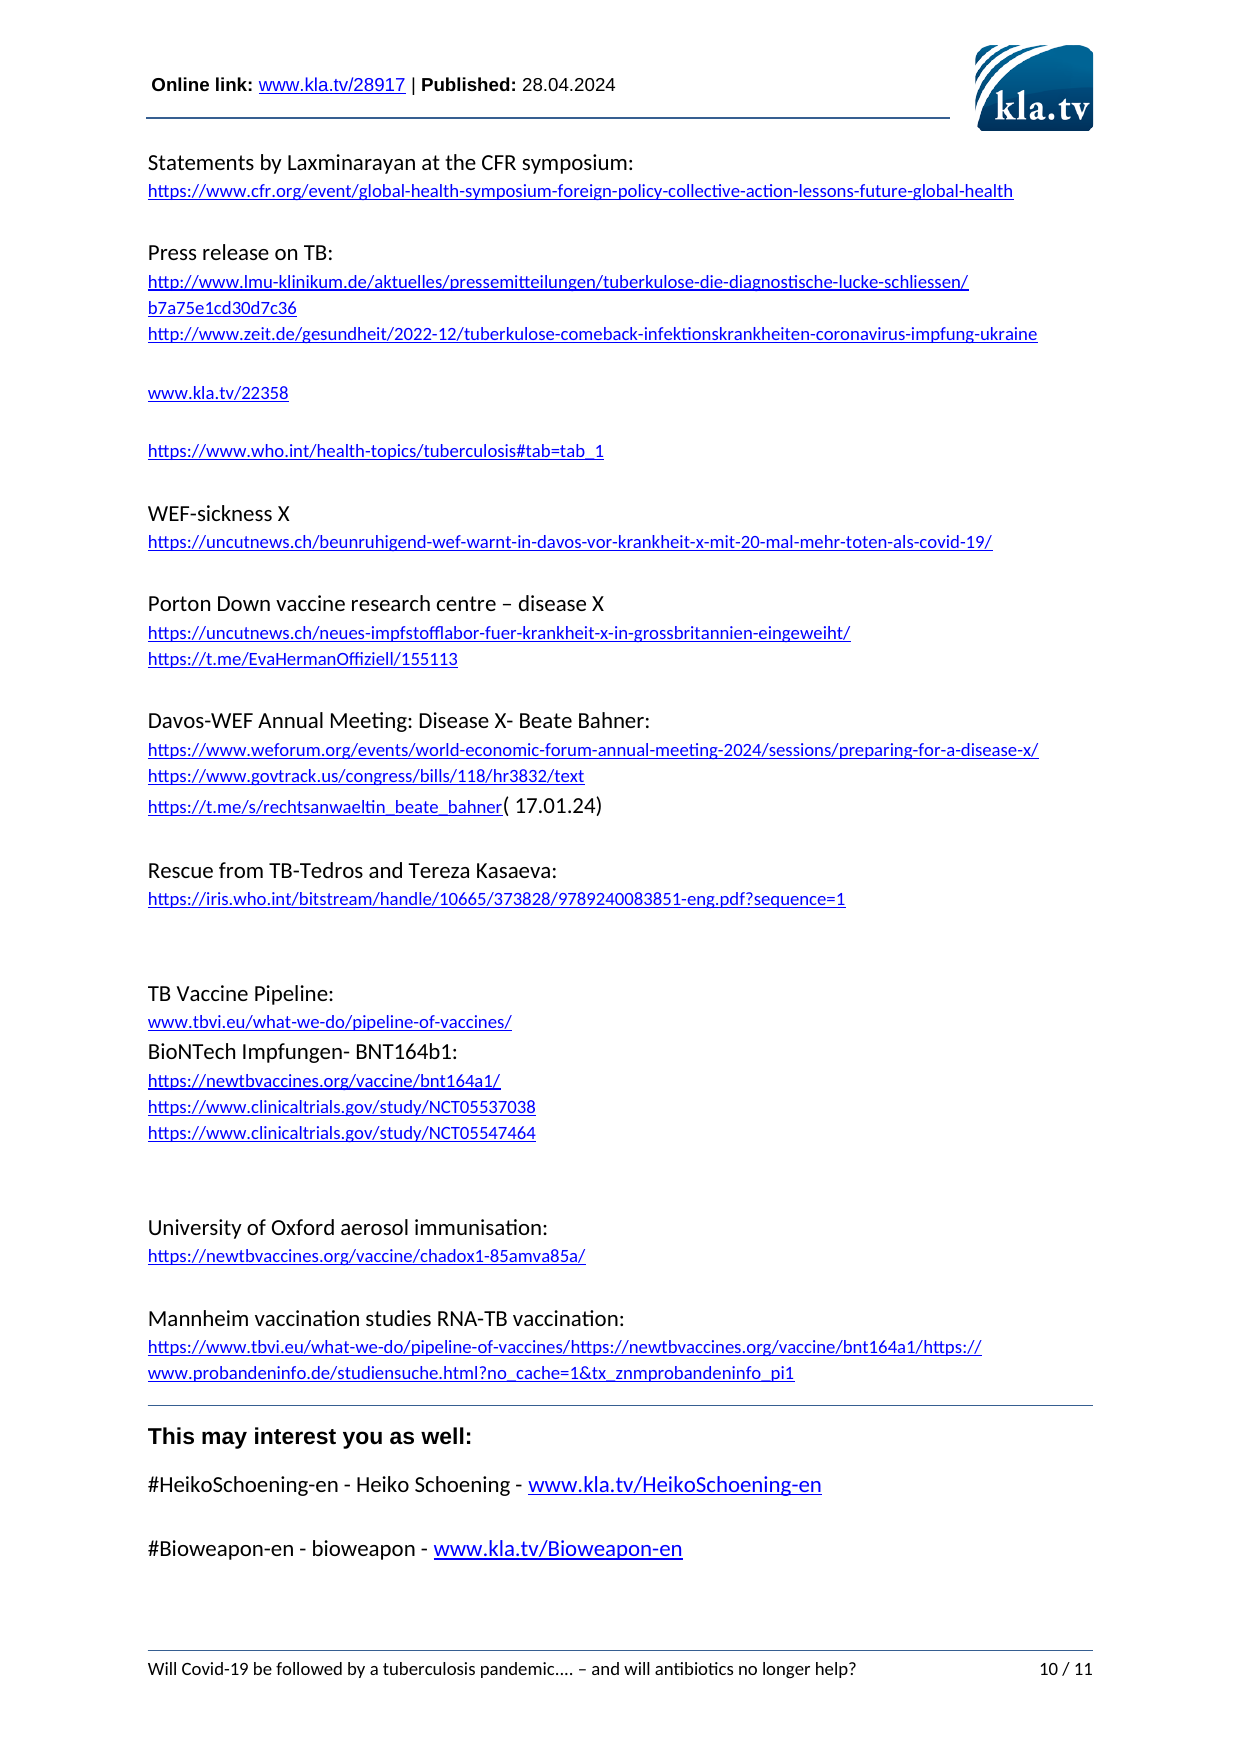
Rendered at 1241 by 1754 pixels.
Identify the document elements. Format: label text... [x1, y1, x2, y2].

text This may interest you as well: [148, 1406, 1093, 1449]
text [148, 148, 1093, 1384]
text #HeikoSchoening-en - Heiko Schoening - www.kla.tv/HeikoSchoening-en #Bioweapon-en - bioweapon - www.kla.tv/Bioweapon-en [148, 1470, 1093, 1562]
